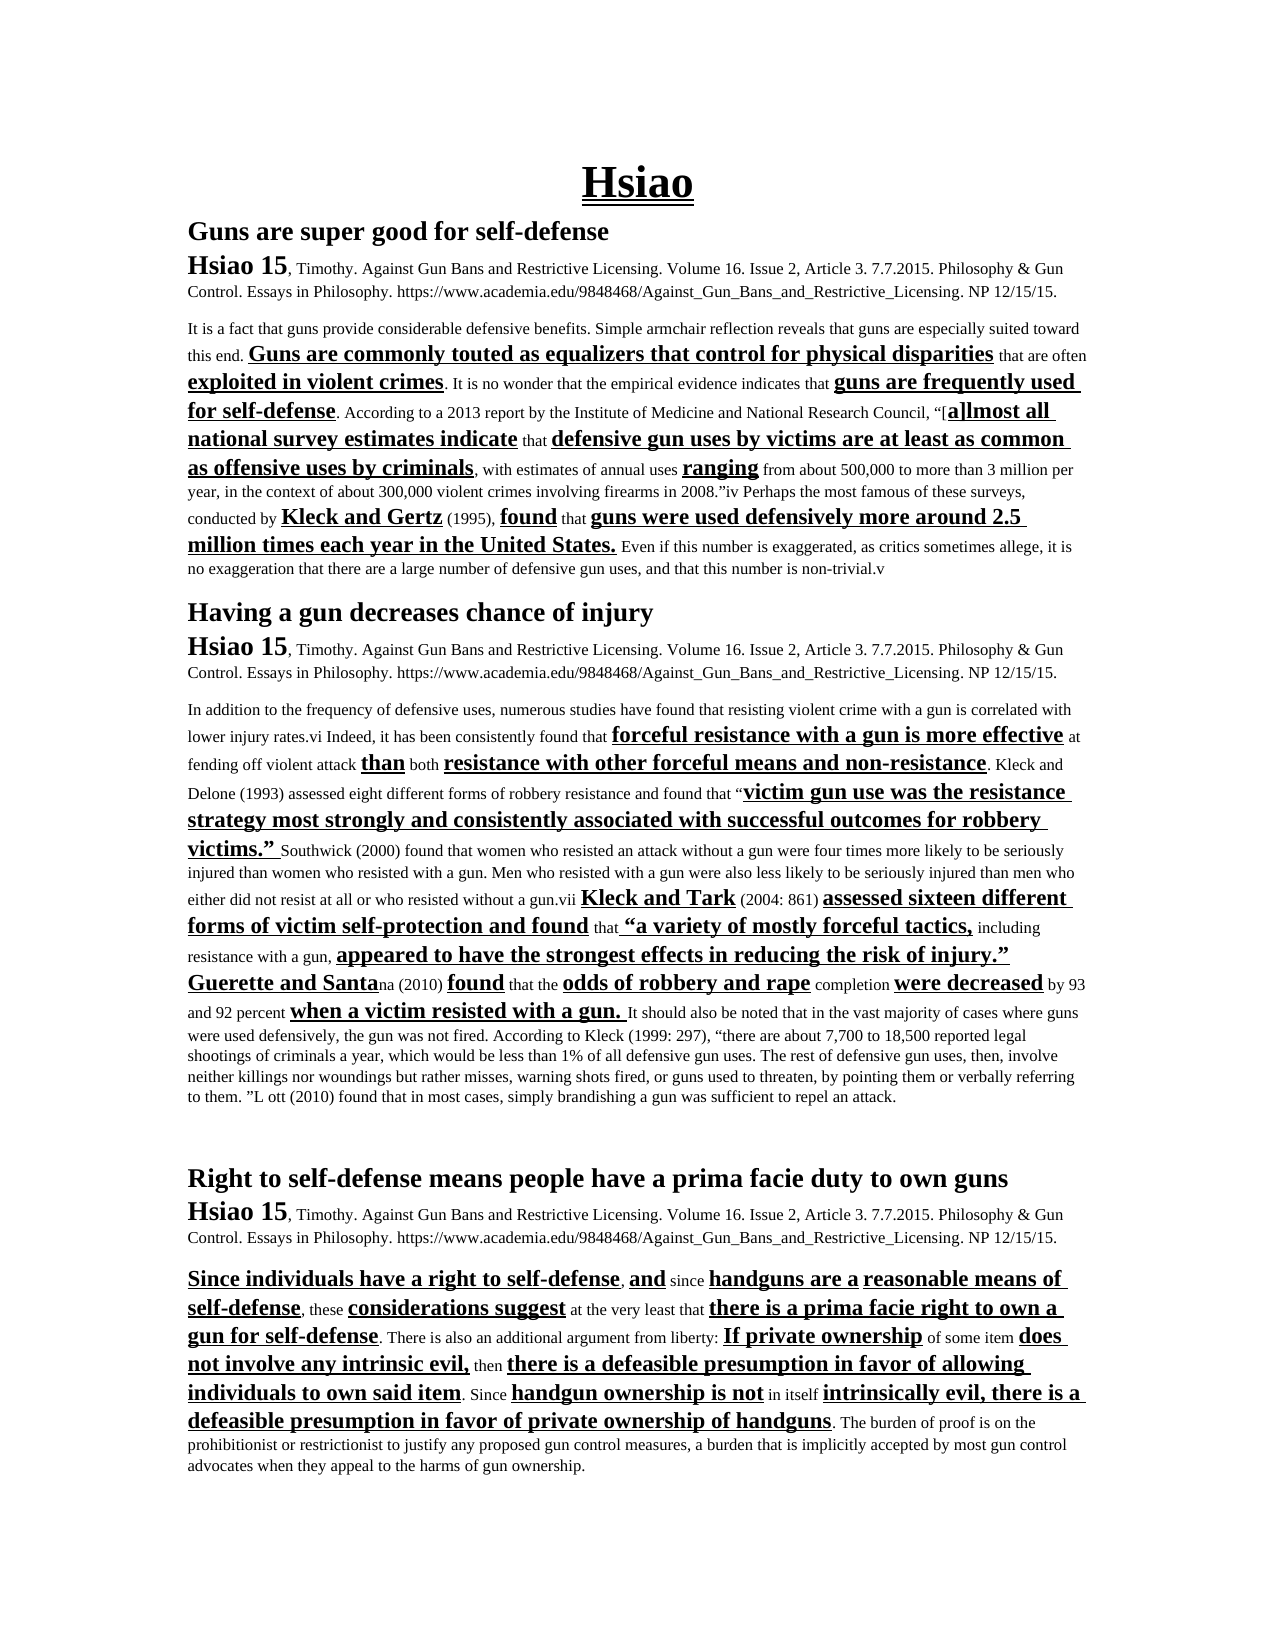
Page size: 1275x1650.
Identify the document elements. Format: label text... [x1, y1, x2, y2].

text It is a fact that guns provide considerable defensive benefits. Simple armchair reflection reveals that guns are especially suited toward this end. Guns are commonly touted as equalizers that control for physical disparities that are often exploited in violent crimes. It is no wonder that the empirical evidence indicates that guns are frequently used for self-defense. According to a 2013 report by the Institute of Medicine and National Research Council, “[a]lmost all national survey estimates indicate that defensive gun uses by victims are at least as common as offensive uses by criminals, with estimates of annual uses ranging from about 500,000 to more than 3 million per year, in the context of about 300,000 violent crimes involving firearms in 2008.”iv Perhaps the most famous of these surveys, conducted by Kleck and Gertz (1995), found that guns were used defensively more around 2.5 million times each year in the United States. Even if this number is exaggerated, as critics sometimes allege, it is no exaggeration that there are a large number of defensive gun uses, and that this number is non-trivial.v [187, 319, 1087, 578]
text Since individuals have a right to self-defense, and since handguns are a reasonable means of self-defense, these considerations suggest at the very least that there is a prima facie right to own a gun for self-defense. There is also an additional argument from liberty: If private ownership of some item does not involve any intrinsic evil, then there is a defeasible presumption in favor of allowing individuals to own said item. Since handgun ownership is not in itself intrinsically evil, there is a defeasible presumption in favor of private ownership of handguns. The burden of proof is on the prohibitionist or restrictionist to justify any proposed gun control measures, a burden that is implicitly accepted by most gun control advocates when they appeal to the harms of gun ownership. [187, 1265, 1087, 1475]
subtitle Guns are super good for self-defense [187, 215, 1087, 246]
subtitle Having a gun decreases chance of injury [187, 596, 1087, 627]
text In addition to the frequency of defensive uses, numerous studies have found that resisting violent crime with a gun is correlated with lower injury rates.vi Indeed, it has been consistently found that forceful resistance with a gun is more effective at fending off violent attack than both resistance with other forceful means and non-resistance. Kleck and Delone (1993) assessed eight different forms of robbery resistance and found that “victim gun use was the resistance strategy most strongly and consistently associated with successful outcomes for robbery victims.” Southwick (2000) found that women who resisted an attack without a gun were four times more likely to be seriously injured than women who resisted with a gun. Men who resisted with a gun were also less likely to be seriously injured than men who either did not resist at all or who resisted without a gun.vii Kleck and Tark (2004: 861) assessed sixteen different forms of victim self-protection and found that “a variety of mostly forceful tactics, including resistance with a gun, appeared to have the strongest effects in reducing the risk of injury.” Guerette and Santana (2010) found that the odds of robbery and rape completion were decreased by 93 and 92 percent when a victim resisted with a gun. It should also be noted that in the vast majority of cases where guns were used defensively, the gun was not fired. According to Kleck (1999: 297), “there are about 7,700 to 18,500 reported legal shootings of criminals a year, which would be less than 1% of all defensive gun uses. The rest of defensive gun uses, then, involve neither killings nor woundings but rather misses, warning shots fired, or guns used to threaten, by pointing them or verbally referring to them. ”L ott (2010) found that in most cases, simply brandishing a gun was sufficient to repel an attack. [187, 700, 1087, 1106]
subtitle Hsiao [187, 154, 1087, 207]
subtitle Right to self-defense means people have a prima facie duty to own guns [187, 1162, 1087, 1193]
